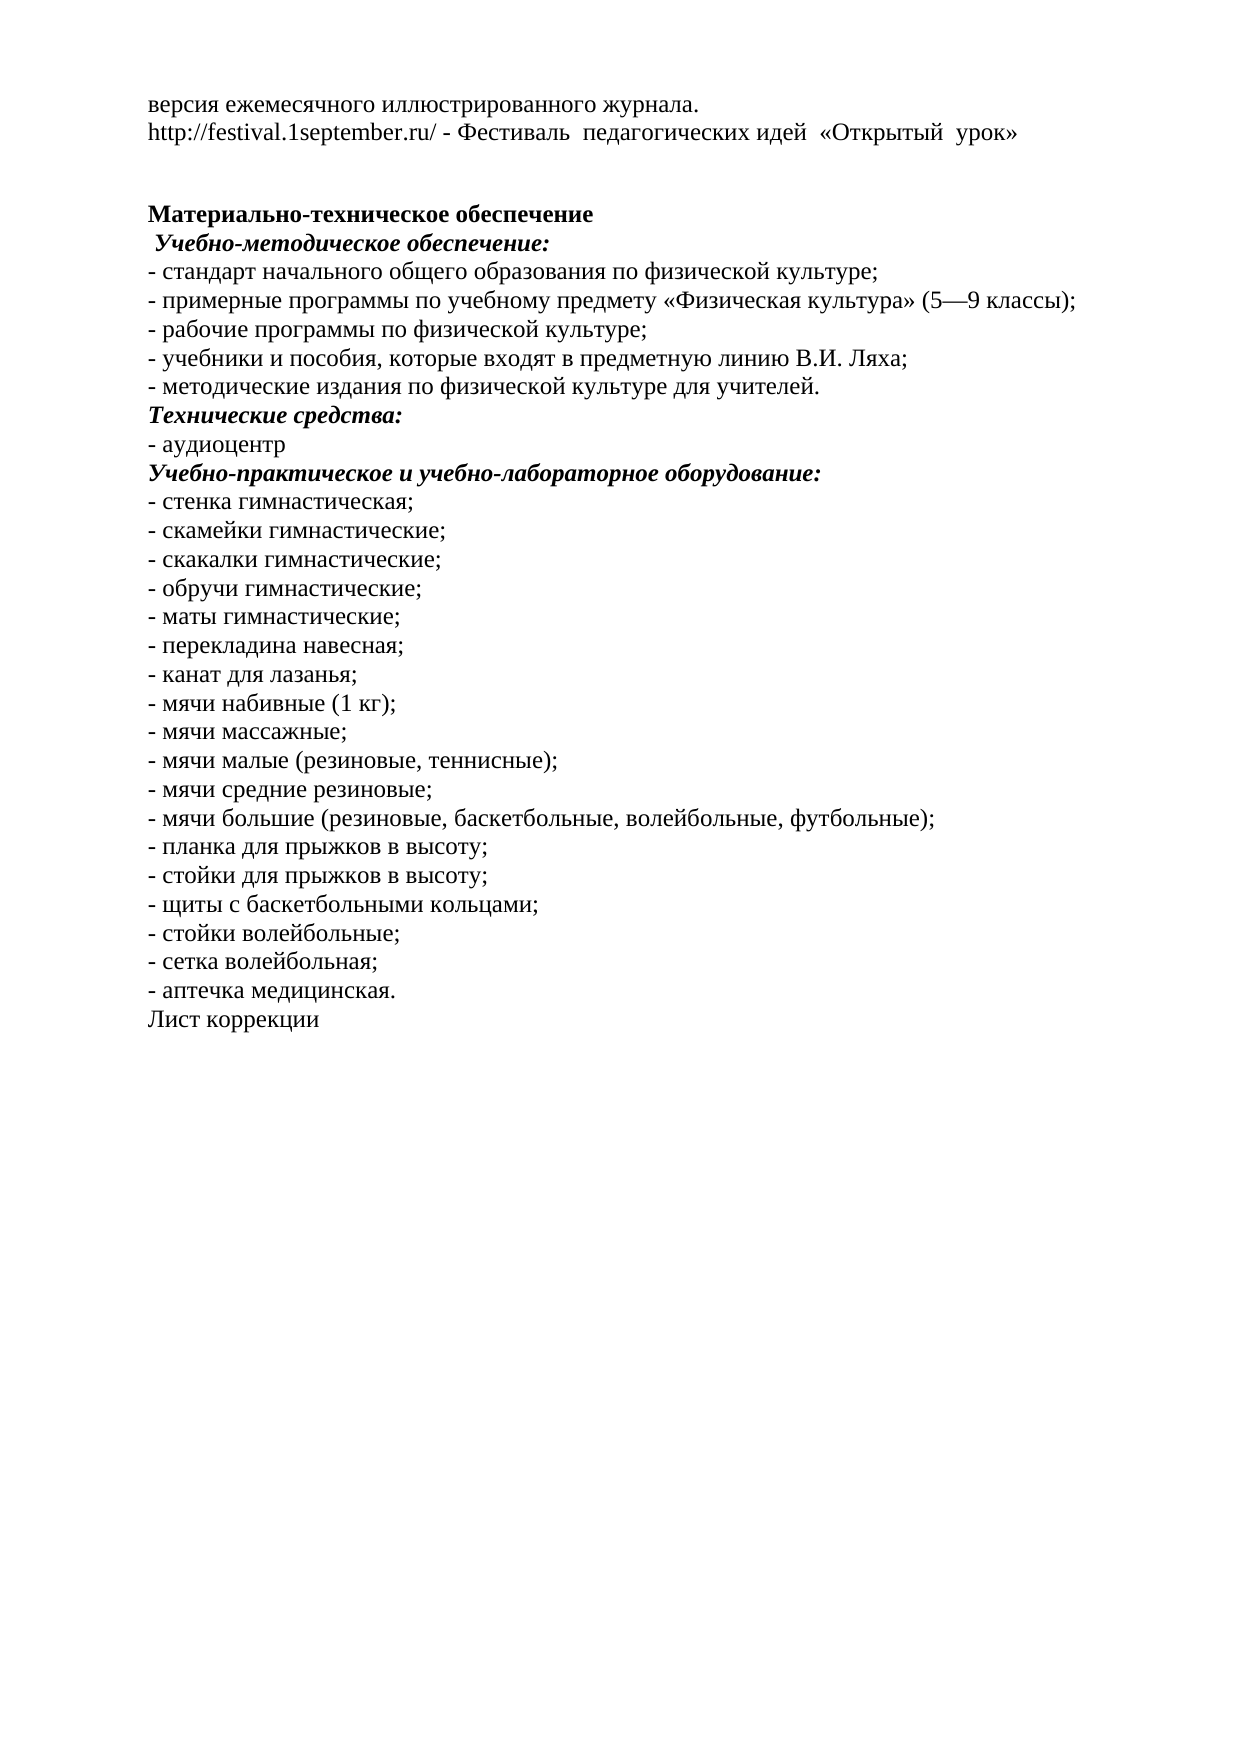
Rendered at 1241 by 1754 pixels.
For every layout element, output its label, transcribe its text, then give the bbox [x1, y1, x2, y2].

text - примерные программы по учебному предмету «Физическая культура» (5—9 классы); [148, 285, 1152, 314]
text - канат для лазанья; [148, 659, 1152, 688]
text - мячи средние резиновые; [148, 774, 1152, 803]
text Технические средства: [148, 400, 1152, 429]
text - мячи большие (резиновые, баскетбольные, волейбольные, футбольные); [148, 803, 1152, 831]
text - стойки волейбольные; [148, 918, 1152, 946]
text - маты гимнастические; [148, 601, 1152, 630]
text Лист коррекции [148, 1004, 1152, 1033]
text - скамейки гимнастические; [148, 515, 1152, 544]
text - аптечка медицинская. [148, 975, 1152, 1004]
text - перекладина навесная; [148, 630, 1152, 659]
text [148, 89, 1152, 117]
text - учебники и пособия, которые входят в предметную линию В.И. Ляха; [148, 343, 1152, 371]
text Учебно-практическое и учебно-лабораторное оборудование: [148, 458, 1152, 486]
text - мячи массажные; [148, 716, 1152, 745]
text - мячи малые (резиновые, теннисные); [148, 745, 1152, 774]
text - стенка гимнастическая; [148, 486, 1152, 515]
text - обручи гимнастические; [148, 573, 1152, 601]
text - щиты с баскетбольными кольцами; [148, 889, 1152, 918]
text - стойки для прыжков в высоту; [148, 860, 1152, 889]
text - скакалки гимнастические; [148, 544, 1152, 573]
text - сетка волейбольная; [148, 946, 1152, 975]
text - методические издания по физической культуре для учителей. [148, 371, 1152, 400]
text Материально-техническое обеспечение [148, 199, 1152, 228]
text - рабочие программы по физической культуре; [148, 314, 1152, 343]
text - мячи набивные (1 кг); [148, 688, 1152, 716]
text - стандарт начального общего образования по физической культуре; [148, 256, 1152, 285]
text http://festival.1september.ru/ - Фестиваль педагогических идей «Открытый урок» [148, 117, 1152, 146]
text Учебно-методическое обеспечение: [148, 228, 1152, 256]
text - аудиоцентр [148, 429, 1152, 458]
text - планка для прыжков в высоту; [148, 831, 1152, 860]
